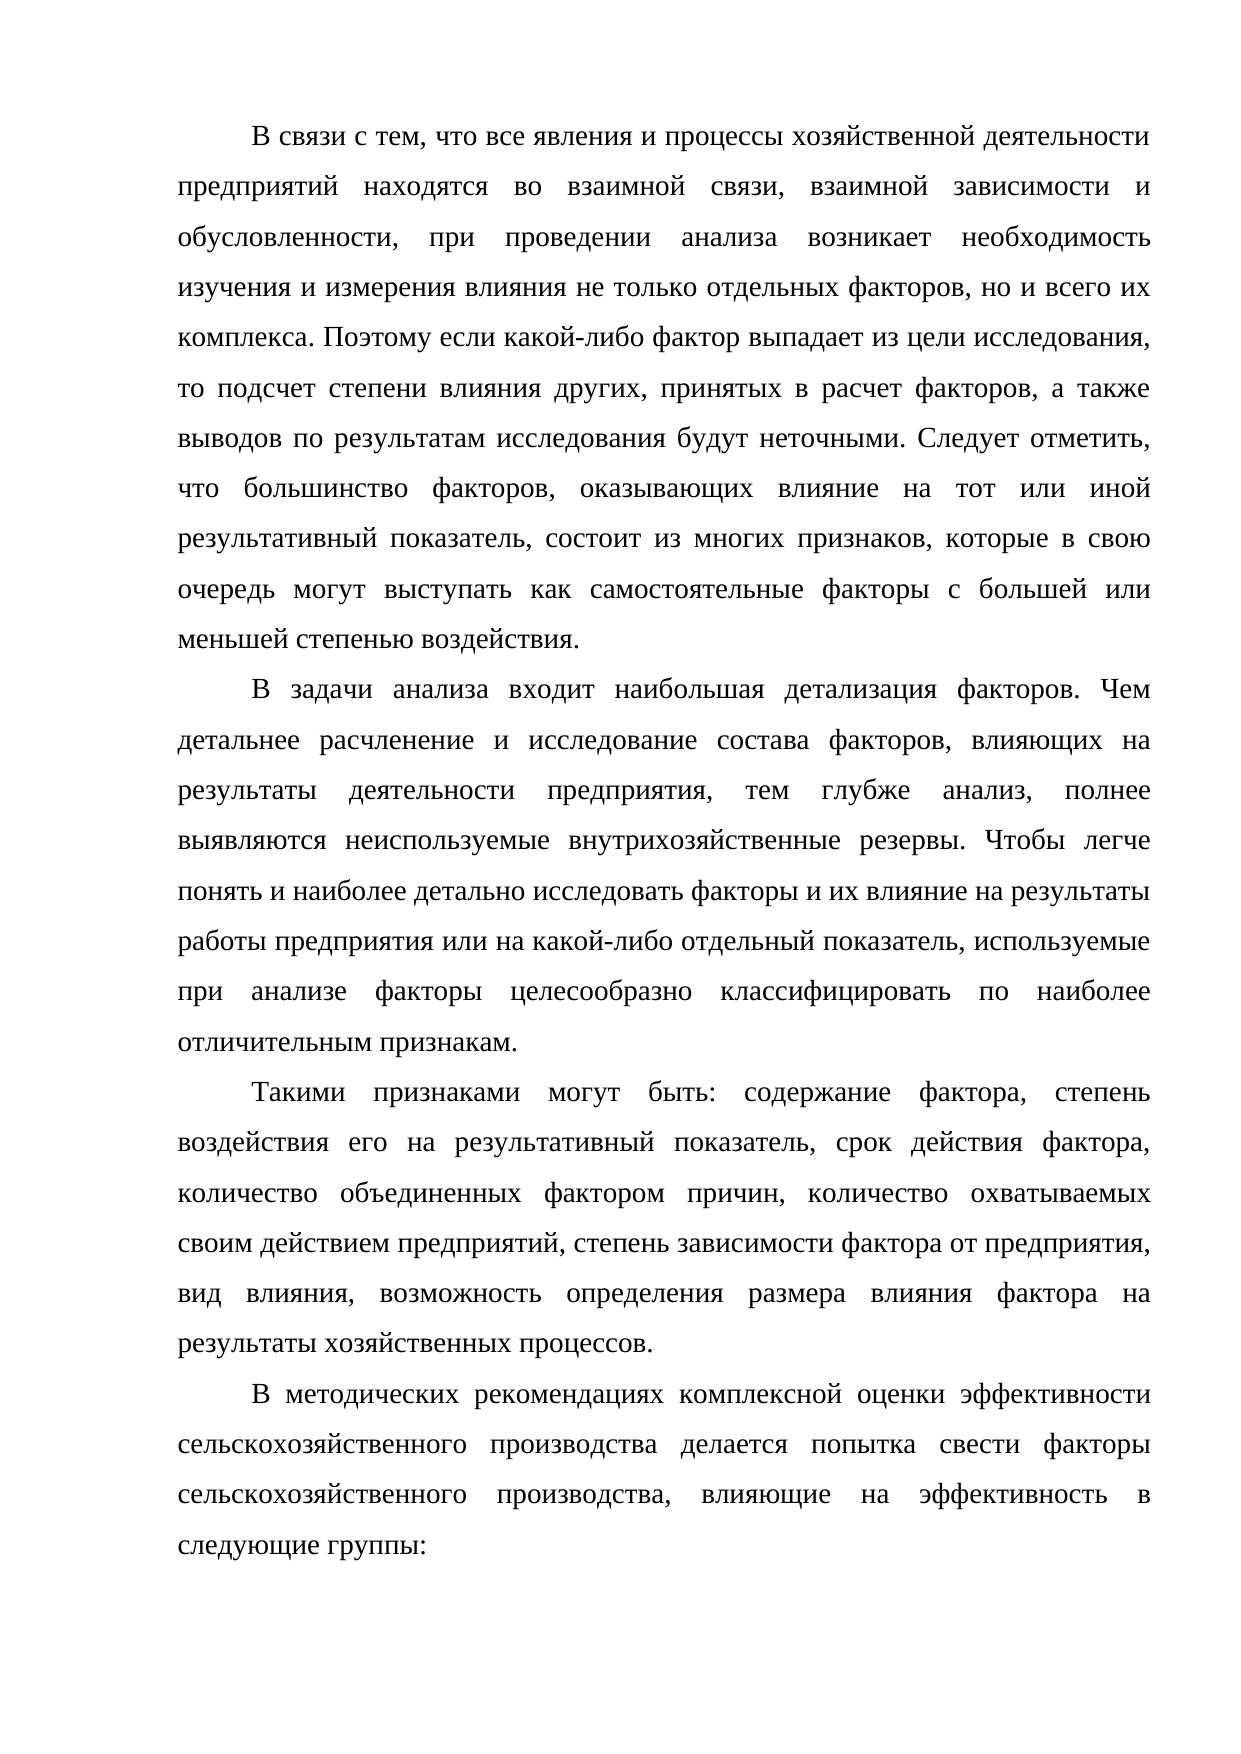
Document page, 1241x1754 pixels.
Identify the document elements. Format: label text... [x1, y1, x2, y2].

text В связи с тем, что все явления и процессы хозяйственной деятельности предприятий находятся во взаимной связи, взаимной зависимости и обусловленности, при проведении анализа возникает необходимость изучения и измерения влияния не только отдельных факторов, но и всего их комплекса. Поэтому если какой-либо фактор выпадает из цели исследования, то подсчет степени влияния других, принятых в расчет факторов, а также выводов по результатам исследования будут неточными. Следует отметить, что большинство факторов, оказывающих влияние на тот или иной результативный показатель, состоит из многих признаков, которые в свою очередь могут выступать как самостоятельные факторы с большей или меньшей степенью воздействия. [177, 118, 1152, 655]
text В методических рекомендациях комплексной оценки эффективности сельскохозяйственного производства делается попытка свести факторы сельскохозяйственного производства, влияющие на эффективность в следующие группы: [177, 1376, 1152, 1560]
text В задачи анализа входит наибольшая детализация факторов. Чем детальнее расчленение и исследование состава факторов, влияющих на результаты деятельности предприятия, тем глубже анализ, полнее выявляются неиспользуемые внутрихозяйственные резервы. Чтобы легче понять и наиболее детально исследовать факторы и их влияние на результаты работы предприятия или на какой-либо отдельный показатель, используемые при анализе факторы целесообразно классифицировать по наиболее отличительным признакам. [177, 672, 1152, 1057]
text Такими признаками могут быть: содержание фактора, степень воздействия его на результативный показатель, срок действия фактора, количество объединенных фактором причин, количество охватываемых своим действием предприятий, степень зависимости фактора от предприятия, вид влияния, возможность определения размера влияния фактора на результаты хозяйственных процессов. [177, 1074, 1152, 1359]
